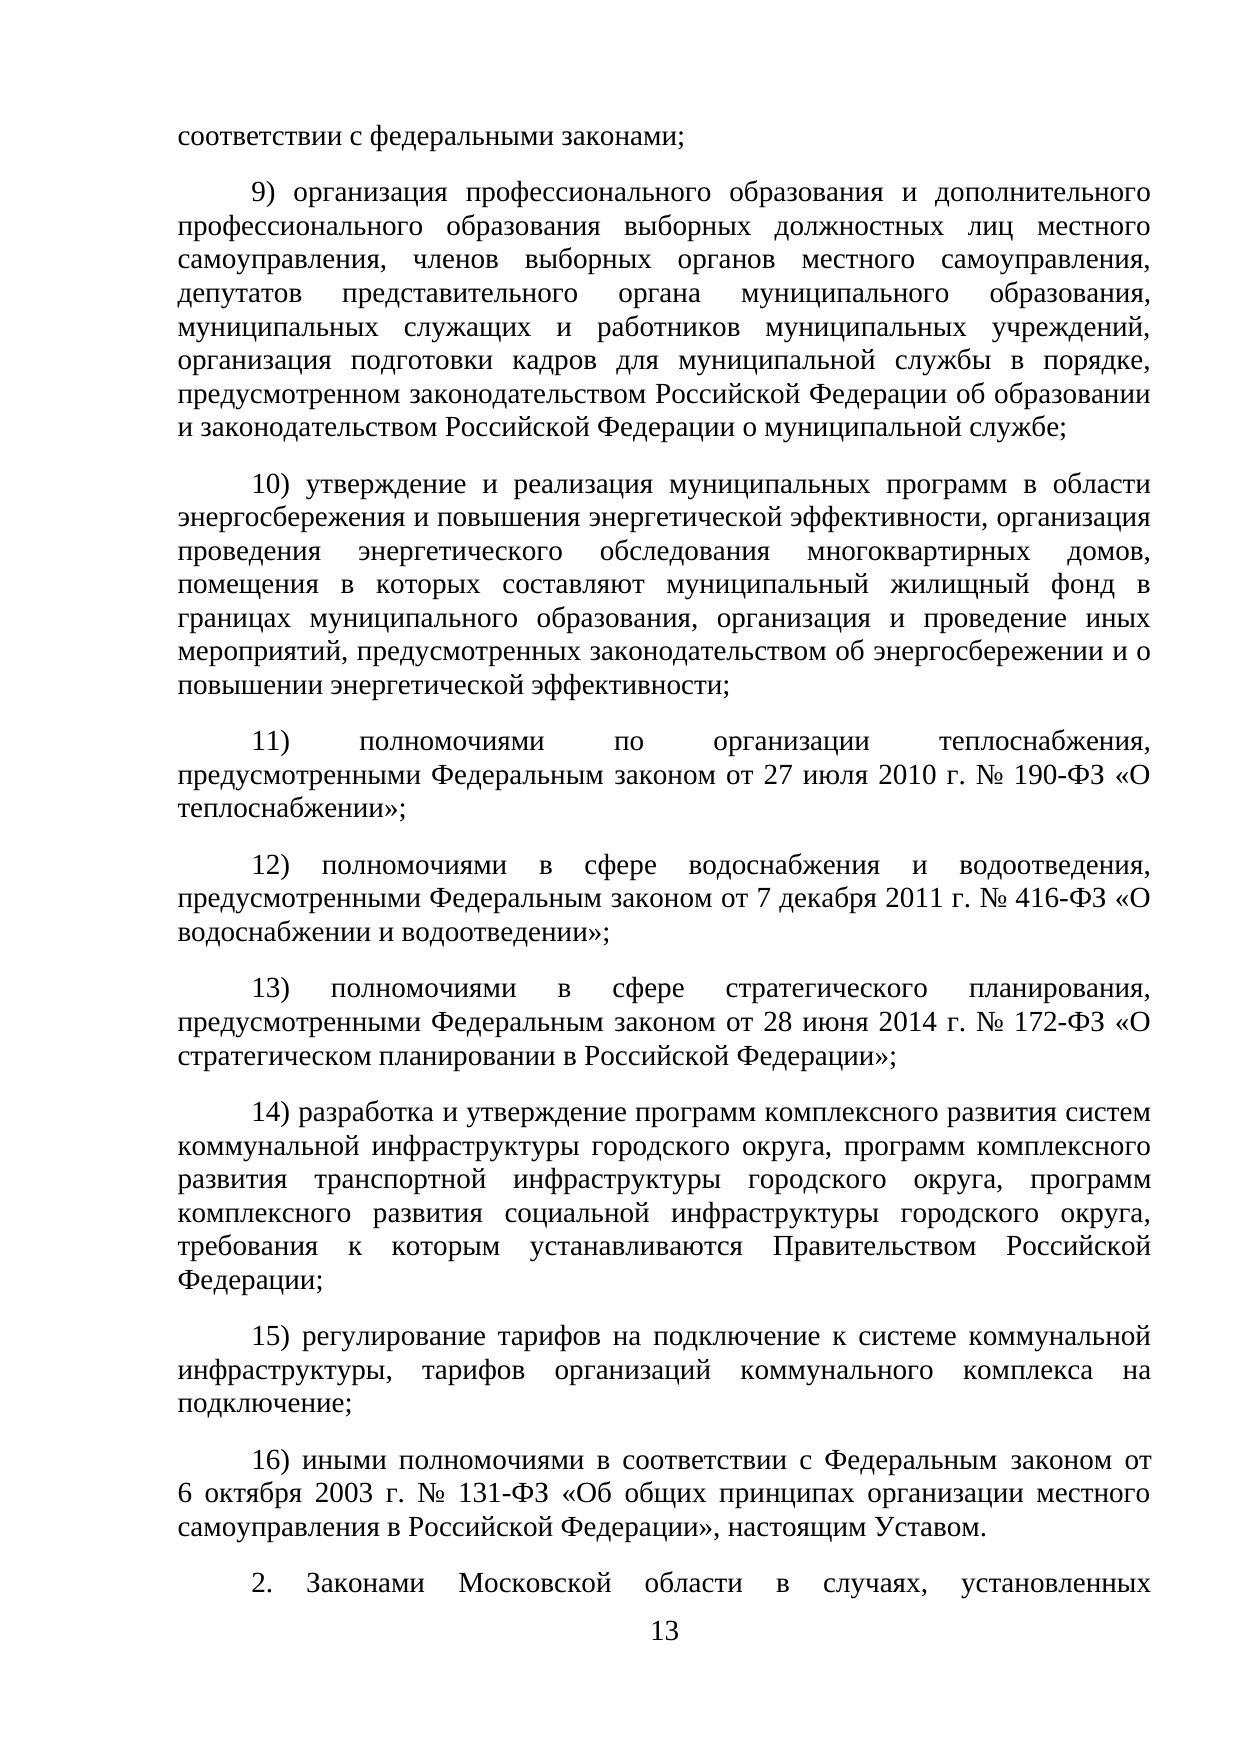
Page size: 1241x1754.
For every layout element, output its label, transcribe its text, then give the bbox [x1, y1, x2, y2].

text 15) регулирование тарифов на подключение к системе коммунальной инфраструктуры, тарифов организаций коммунального комплекса на подключение; [177, 1318, 1152, 1419]
text 13) полномочиями в сфере стратегического планирования, предусмотренными Федеральным законом от 28 июня 2014 г. № 172-ФЗ «О стратегическом планировании в Российской Федерации»; [177, 971, 1152, 1071]
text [177, 118, 1152, 152]
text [177, 1565, 1152, 1599]
text 11) полномочиями по организации теплоснабжения, предусмотренными Федеральным законом от 27 июля 2010 г. № 190-ФЗ «О теплоснабжении»; [177, 723, 1152, 824]
text 9) организация профессионального образования и дополнительного профессионального образования выборных должностных лиц местного самоуправления, членов выборных органов местного самоуправления, депутатов представительного органа муниципального образования, муниципальных служащих и работников муниципальных учреждений, организация подготовки кадров для муниципальной службы в порядке, предусмотренном законодательством Российской Федерации об образовании и законодательством Российской Федерации о муниципальной службе; [177, 174, 1152, 443]
text 14) разработка и утверждение программ комплексного развития систем коммунальной инфраструктуры городского округа, программ комплексного развития транспортной инфраструктуры городского округа, программ комплексного развития социальной инфраструктуры городского округа, требования к которым устанавливаются Правительством Российской Федерации; [177, 1094, 1152, 1295]
text 12) полномочиями в сфере водоснабжения и водоотведения, предусмотренными Федеральным законом от 7 декабря 2011 г. № 416-ФЗ «О водоснабжении и водоотведении»; [177, 847, 1152, 948]
text 10) утверждение и реализация муниципальных программ в области энергосбережения и повышения энергетической эффективности, организация проведения энергетического обследования многоквартирных домов, помещения в которых составляют муниципальный жилищный фонд в границах муниципального образования, организация и проведение иных мероприятий, предусмотренных законодательством об энергосбережении и о повышении энергетической эффективности; [177, 466, 1152, 701]
text 16) иными полномочиями в соответствии с Федеральным законом от 6 октября 2003 г. № 131-ФЗ «Об общих принципах организации местного самоуправления в Российской Федерации», настоящим Уставом. [177, 1442, 1152, 1542]
